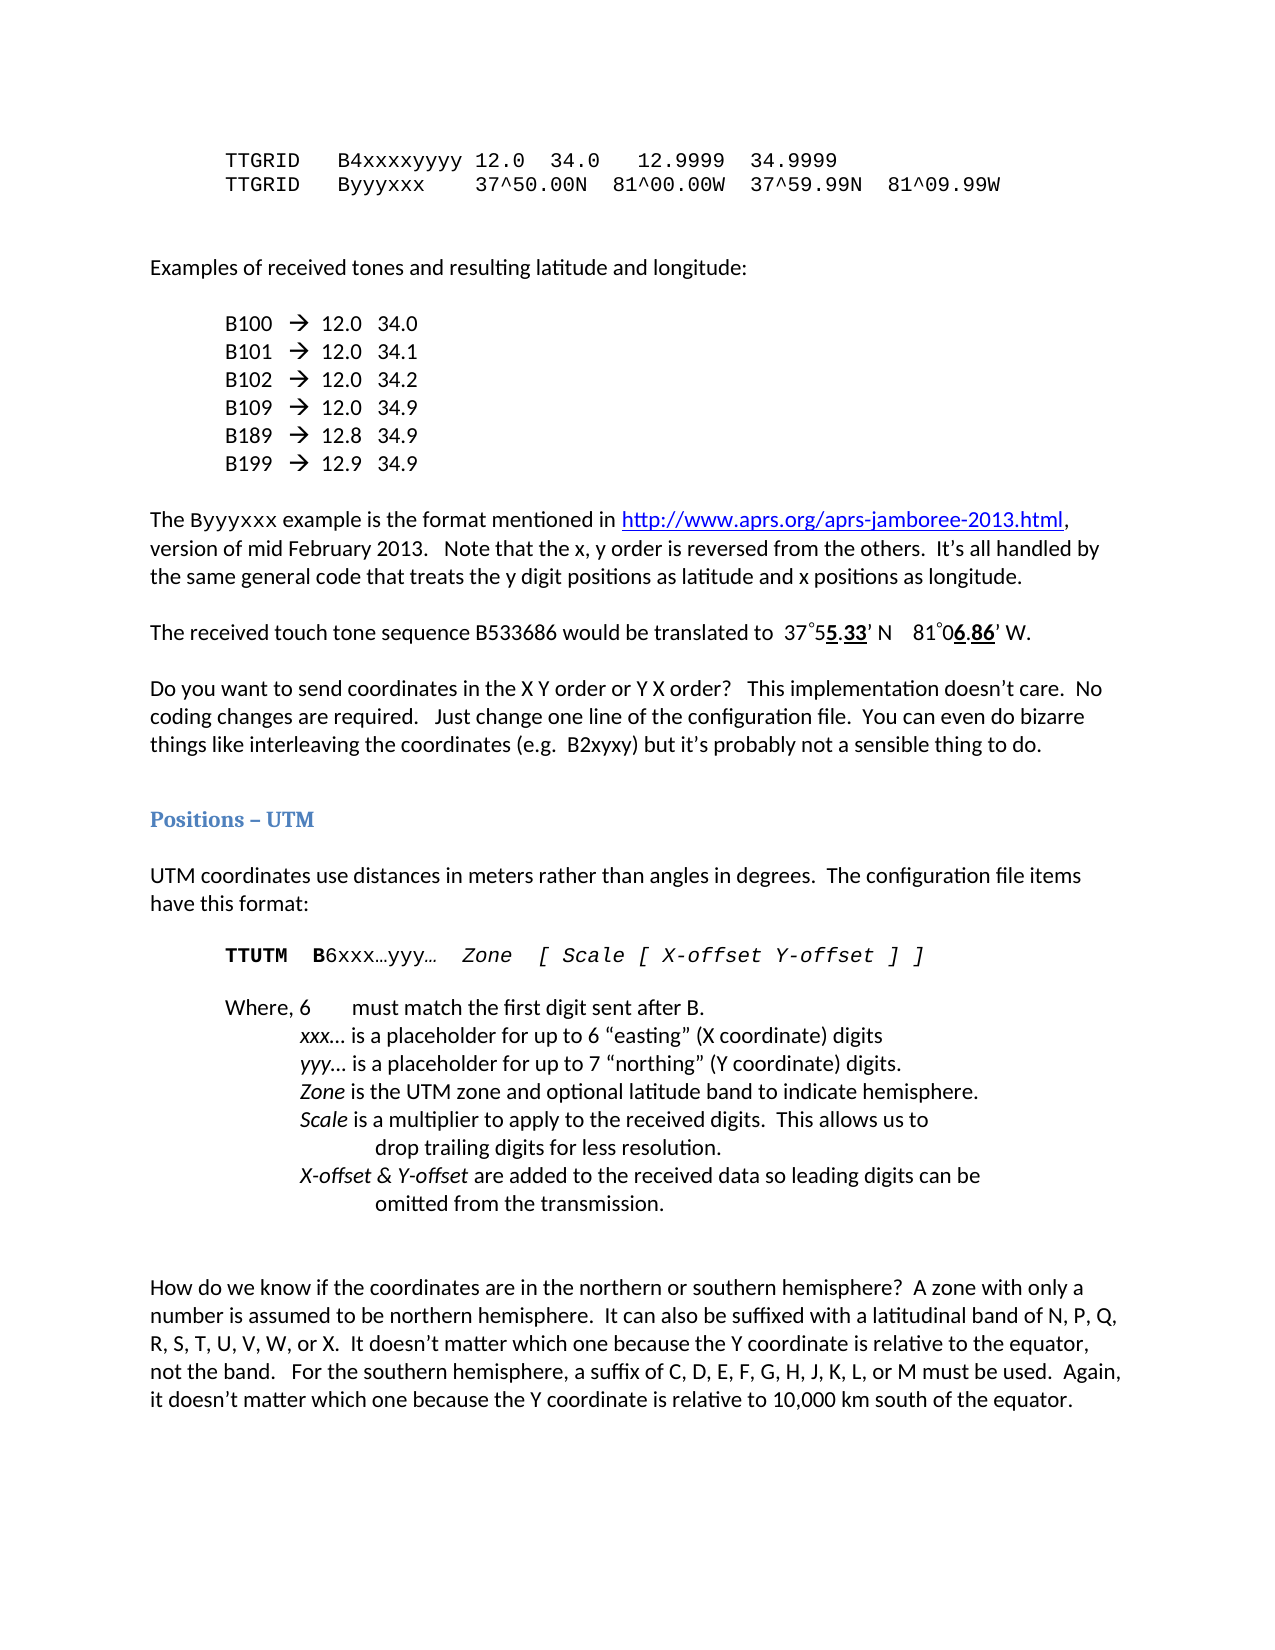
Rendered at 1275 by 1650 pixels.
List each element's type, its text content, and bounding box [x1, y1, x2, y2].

text yyy… is a placeholder for up to 7 “northing” (Y coordinate) digits. [225, 1049, 1125, 1077]
text omitted from the transmission. [225, 1189, 1125, 1217]
text B109 12.0 34.9 [150, 393, 1125, 421]
text How do we know if the coordinates are in the northern or southern hemisphere? A zone with only a number is assumed to be northern hemisphere. It can also be suffixed with a latitudinal band of N, P, Q, R, S, T, U, V, W, or X. It doesn’t matter which one because the Y coordinate is relative to the equator, not the band. For the southern hemisphere, a suffix of C, D, E, F, G, H, J, K, L, or M must be used. Again, it doesn’t matter which one because the Y coordinate is relative to 10,000 km south of the equator. [150, 1273, 1125, 1413]
text B100 12.0 34.0 [150, 309, 1125, 337]
text Zone is the UTM zone and optional latitude band to indicate hemisphere. [225, 1077, 1125, 1105]
subtitle Positions – UTM [150, 807, 1125, 833]
text Scale is a multiplier to apply to the received digits. This allows us to [225, 1105, 1125, 1133]
text UTM coordinates use distances in meters rather than angles in degrees. The configuration file items have this format: [150, 861, 1125, 917]
text B199 12.9 34.9 [150, 449, 1125, 477]
text X-offset & Y-offset are added to the received data so leading digits can be [225, 1161, 1125, 1189]
text The Byyyxxx example is the format mentioned in http://www.aprs.org/aprs-jamboree-2013.html, version of mid February 2013. Note that the x, y order is reversed from the others. It’s all handled by the same general code that treats the y digit positions as latitude and x positions as longitude. [150, 506, 1125, 590]
text Where, 6 must match the first digit sent after B. [225, 993, 1125, 1021]
text Do you want to send coordinates in the X Y order or Y X order? This implementation doesn’t care. No coding changes are required. Just change one line of the configuration file. You can even do bizarre things like interleaving the coordinates (e.g. B2xyxy) but it’s probably not a sensible thing to do. [150, 674, 1125, 758]
text TTGRID B4xxxxyyyy 12.0 34.0 12.9999 34.9999 [225, 150, 1125, 174]
text xxx… is a placeholder for up to 6 “easting” (X coordinate) digits [225, 1021, 1125, 1049]
text B101 12.0 34.1 [150, 337, 1125, 365]
text drop trailing digits for less resolution. [225, 1133, 1125, 1161]
text B189 12.8 34.9 [150, 421, 1125, 449]
text Examples of received tones and resulting latitude and longitude: [150, 253, 1125, 281]
text B102 12.0 34.2 [150, 365, 1125, 393]
text The received touch tone sequence B533686 would be translated to 3755.33’ N 8106.86’ W. [150, 618, 1125, 646]
text TTUTM B6xxx…yyy… Zone [ Scale [ X-offset Y-offset ] ] [225, 946, 1125, 969]
text TTGRID Byyyxxx 37^50.00N 81^00.00W 37^59.99N 81^09.99W [225, 174, 1125, 197]
